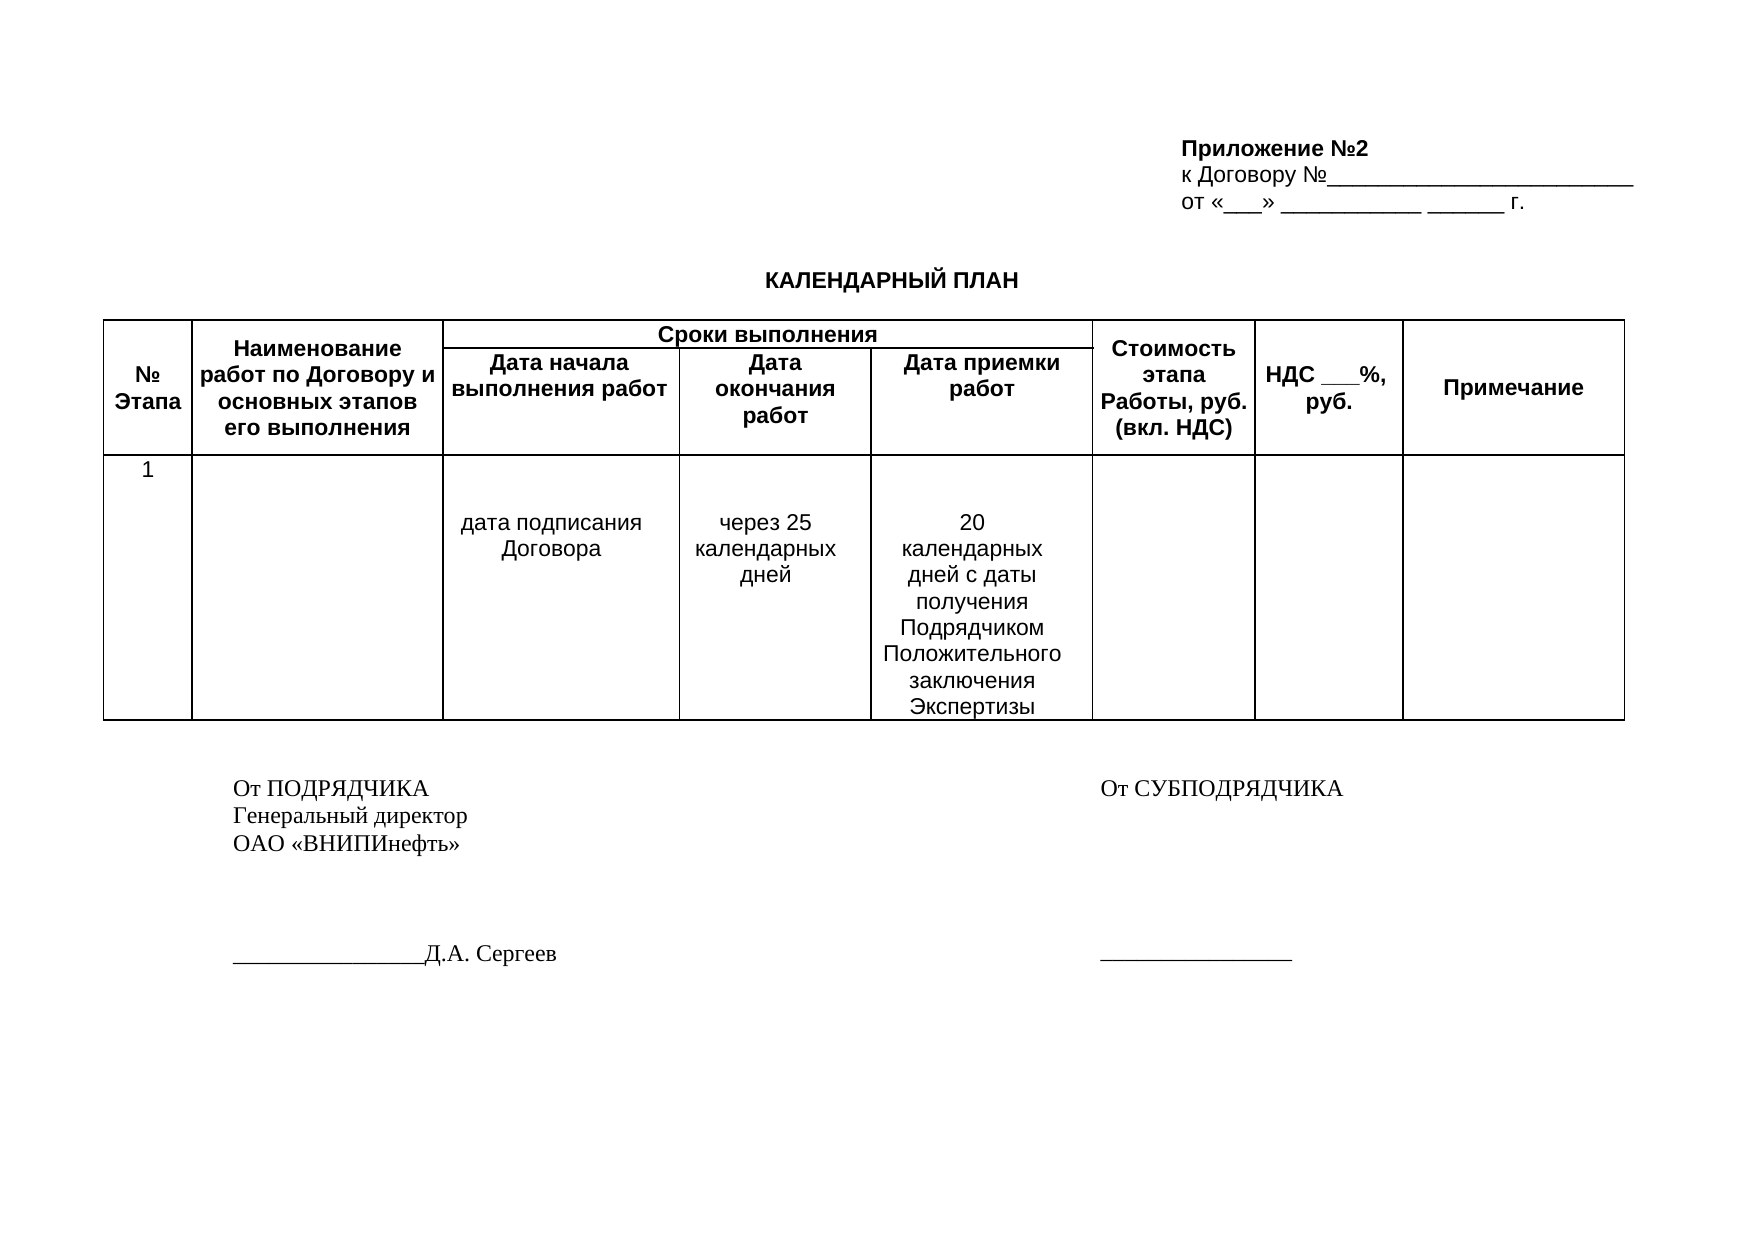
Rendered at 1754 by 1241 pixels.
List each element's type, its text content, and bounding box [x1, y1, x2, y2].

table_header Наименование работ по Договору и основных этапов его выполнения [193, 321, 442, 454]
table_cell 1 [104, 456, 191, 719]
table_header Сроки выполнения [444, 321, 1092, 347]
table_cell [1256, 456, 1402, 719]
table_cell [1404, 456, 1624, 719]
table_header Стоимость этапа Работы, руб. (вкл. НДС) [1093, 321, 1254, 454]
table_cell Дата приемки работ [872, 349, 1092, 454]
table_header НДС ___%, руб. [1256, 321, 1402, 454]
text к Договору №________________________ [1181, 161, 1665, 188]
table_cell 20 календарных дней с даты получения Подрядчиком Положительного заключения Экспертизы [872, 456, 1092, 719]
table_header От СУБПОДРЯДЧИКА ________________ [1089, 774, 1588, 994]
table_header Примечание [1404, 321, 1624, 454]
table_cell Дата начала выполнения работ [444, 349, 679, 454]
subtitle Пpиложение №2 [1181, 135, 1665, 161]
subtitle КАЛЕНДАРНЫЙ ПЛАН [118, 267, 1665, 293]
table_header № Этапа [104, 321, 191, 454]
table_cell через 25 календарных дней [680, 456, 870, 719]
table_cell Дата окончания работ [680, 349, 870, 454]
text от «___» ___________ ______ г. [1181, 188, 1665, 214]
table_cell [1093, 456, 1254, 719]
table_cell [193, 456, 442, 719]
table_cell дата подписания Договора [444, 456, 679, 719]
table_header От ПОДРЯДЧИКА Генеральный директор ОАО «ВНИПИнефть» ________________Д.А. Сергеев [222, 774, 1089, 994]
